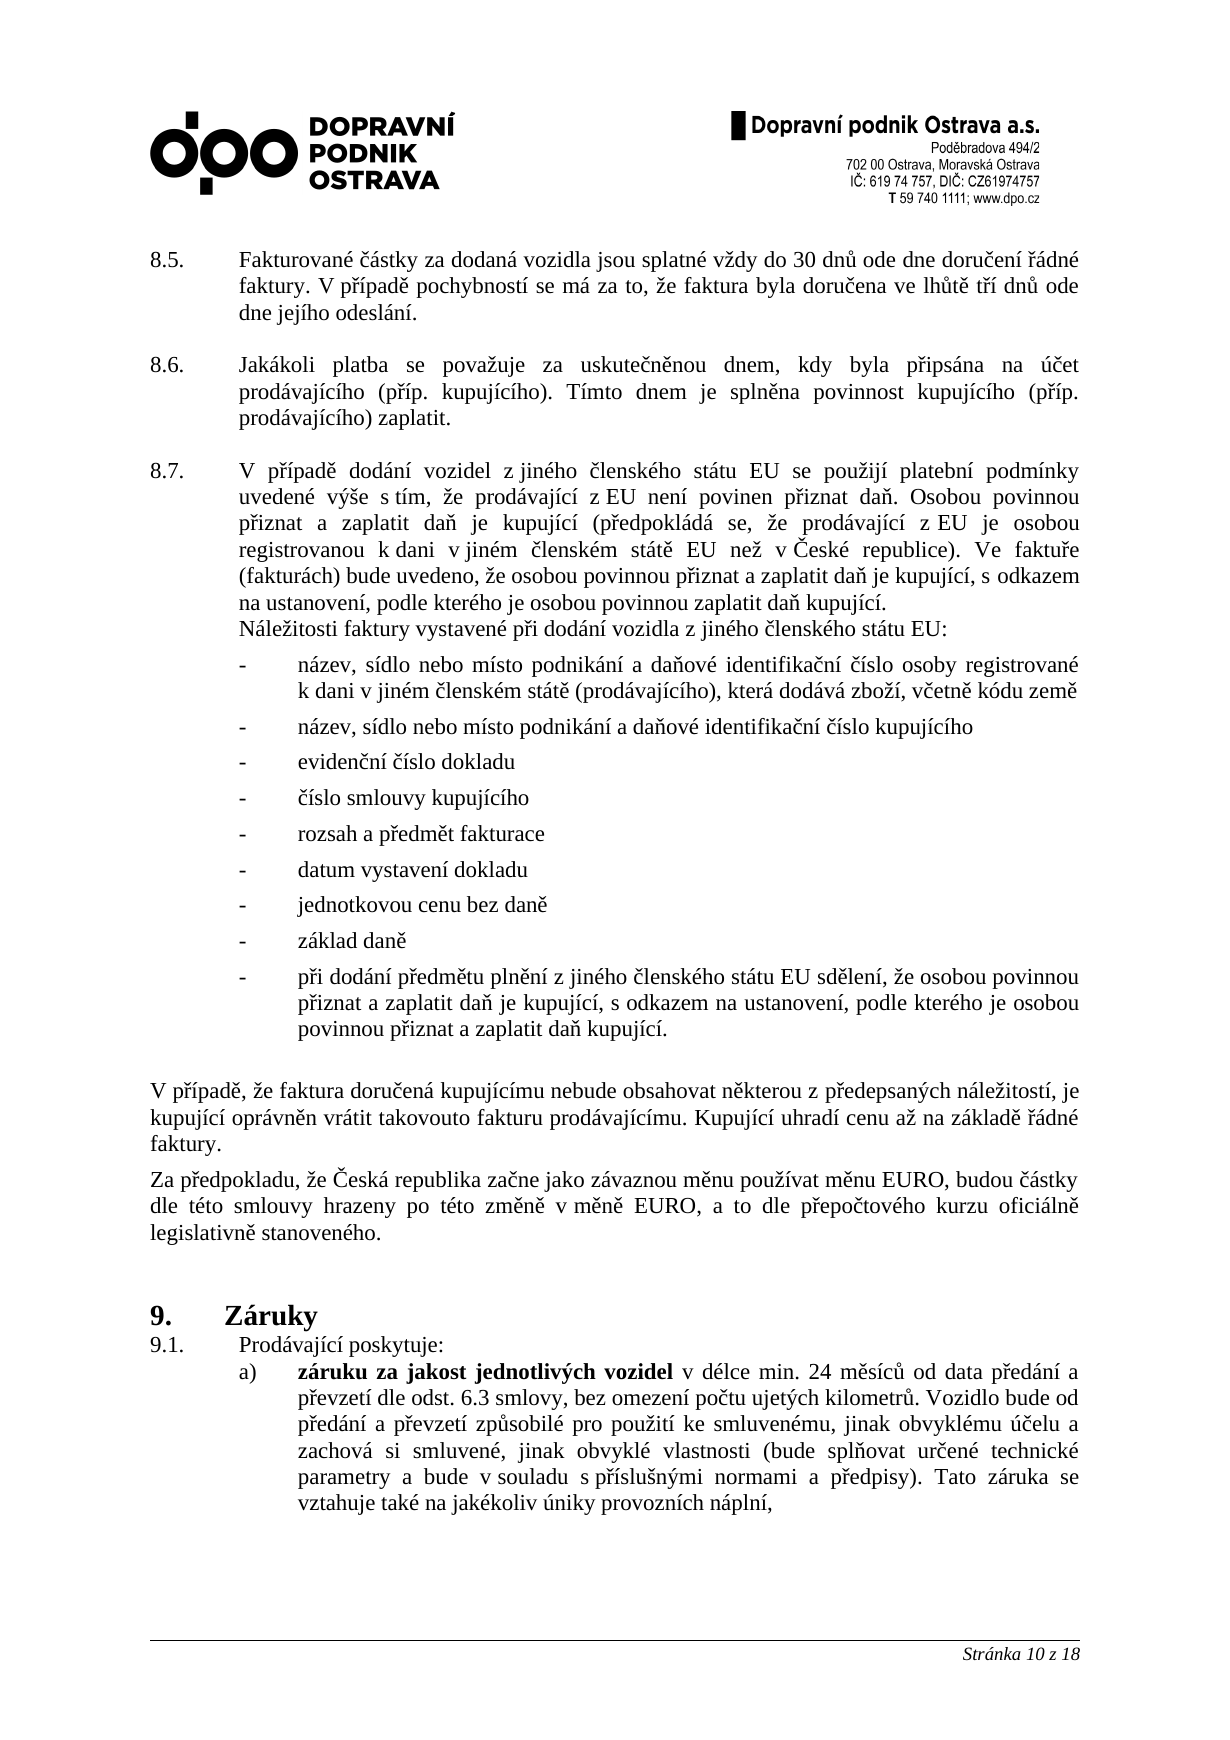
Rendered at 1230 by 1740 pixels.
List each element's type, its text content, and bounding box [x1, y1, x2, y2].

text V případě, že faktura doručená kupujícímu nebude obsahovat některou z předepsaných náležitostí, je kupující oprávněn vrátit takovouto fakturu prodávajícímu. Kupující uhradí cenu až na základě řádné faktury. [150, 1078, 1080, 1157]
list při dodání předmětu plnění z jiného členského státu EU sdělení, že osobou povinnou přiznat a zaplatit daň je kupující, s odkazem na ustanovení, podle kterého je osobou povinnou přiznat a zaplatit daň kupující. [239, 963, 1080, 1042]
list základ daně [239, 927, 1080, 953]
list název, sídlo nebo místo podnikání a daňové identifikační číslo osoby registrované k dani v jiném členském státě (prodávajícího), která dodává zboží, včetně kódu země [239, 651, 1080, 703]
list rozsah a předmět fakturace [239, 820, 1080, 846]
list evidenční číslo dokladu [239, 748, 1080, 775]
picture [150, 111, 456, 195]
list Fakturované částky za dodaná vozidla jsou splatné vždy do 30 dnů ode dne doručení řádné faktury. V případě pochybností se má za to, že faktura byla doručena ve lhůtě tří dnů ode dne jejího odeslání. [150, 246, 1080, 325]
list záruku za jakost jednotlivých vozidel v délce min. 24 měsíců od data předání a převzetí dle odst. 6.3 smlovy, bez omezení počtu ujetých kilometrů. Vozidlo bude od předání a převzetí způsobilé pro použití ke smluvenému, jinak obvyklému účelu a zachová si smluvené, jinak obvyklé vlastnosti (bude splňovat určené technické parametry a bude v souladu s příslušnými normami a předpisy). Tato záruka se vztahuje také na jakékoliv úniky provozních náplní, [239, 1358, 1080, 1516]
list V případě dodání vozidel z jiného členského státu EU se použijí platební podmínky uvedené výše s tím, že prodávající z EU není povinen přiznat daň. Osobou povinnou přiznat a zaplatit daň je kupující (předpokládá se, že prodávající z EU je osobou registrovanou k dani v jiném členském státě EU než v České republice). Ve faktuře (fakturách) bude uvedeno, že osobou povinnou přiznat a zaplatit daň je kupující, s odkazem na ustanovení, podle kterého je osobou povinnou zaplatit daň kupující. [150, 457, 1080, 615]
list název, sídlo nebo místo podnikání a daňové identifikační číslo kupujícího [239, 713, 1080, 739]
text Za předpokladu, že Česká republika začne jako závaznou měnu používat měnu EURO, budou částky dle této smlouvy hrazeny po této změně v měně EURO, a to dle přepočtového kurzu oficiálně legislativně stanoveného. [150, 1166, 1080, 1245]
list jednotkovou cenu bez daně [239, 891, 1080, 918]
text Náležitosti faktury vystavené při dodání vozidla z jiného členského státu EU: [239, 615, 1080, 641]
list Jakákoli platba se považuje za uskutečněnou dnem, kdy byla připsána na účet prodávajícího (příp. kupujícího). Tímto dnem je splněna povinnost kupujícího (příp. prodávajícího) zaplatit. [150, 351, 1080, 430]
list číslo smlouvy kupujícího [239, 784, 1080, 811]
list Prodávající poskytuje: [150, 1331, 1080, 1358]
list datum vystavení dokladu [239, 856, 1080, 882]
picture [731, 111, 1040, 206]
list Záruky [150, 1298, 1080, 1331]
